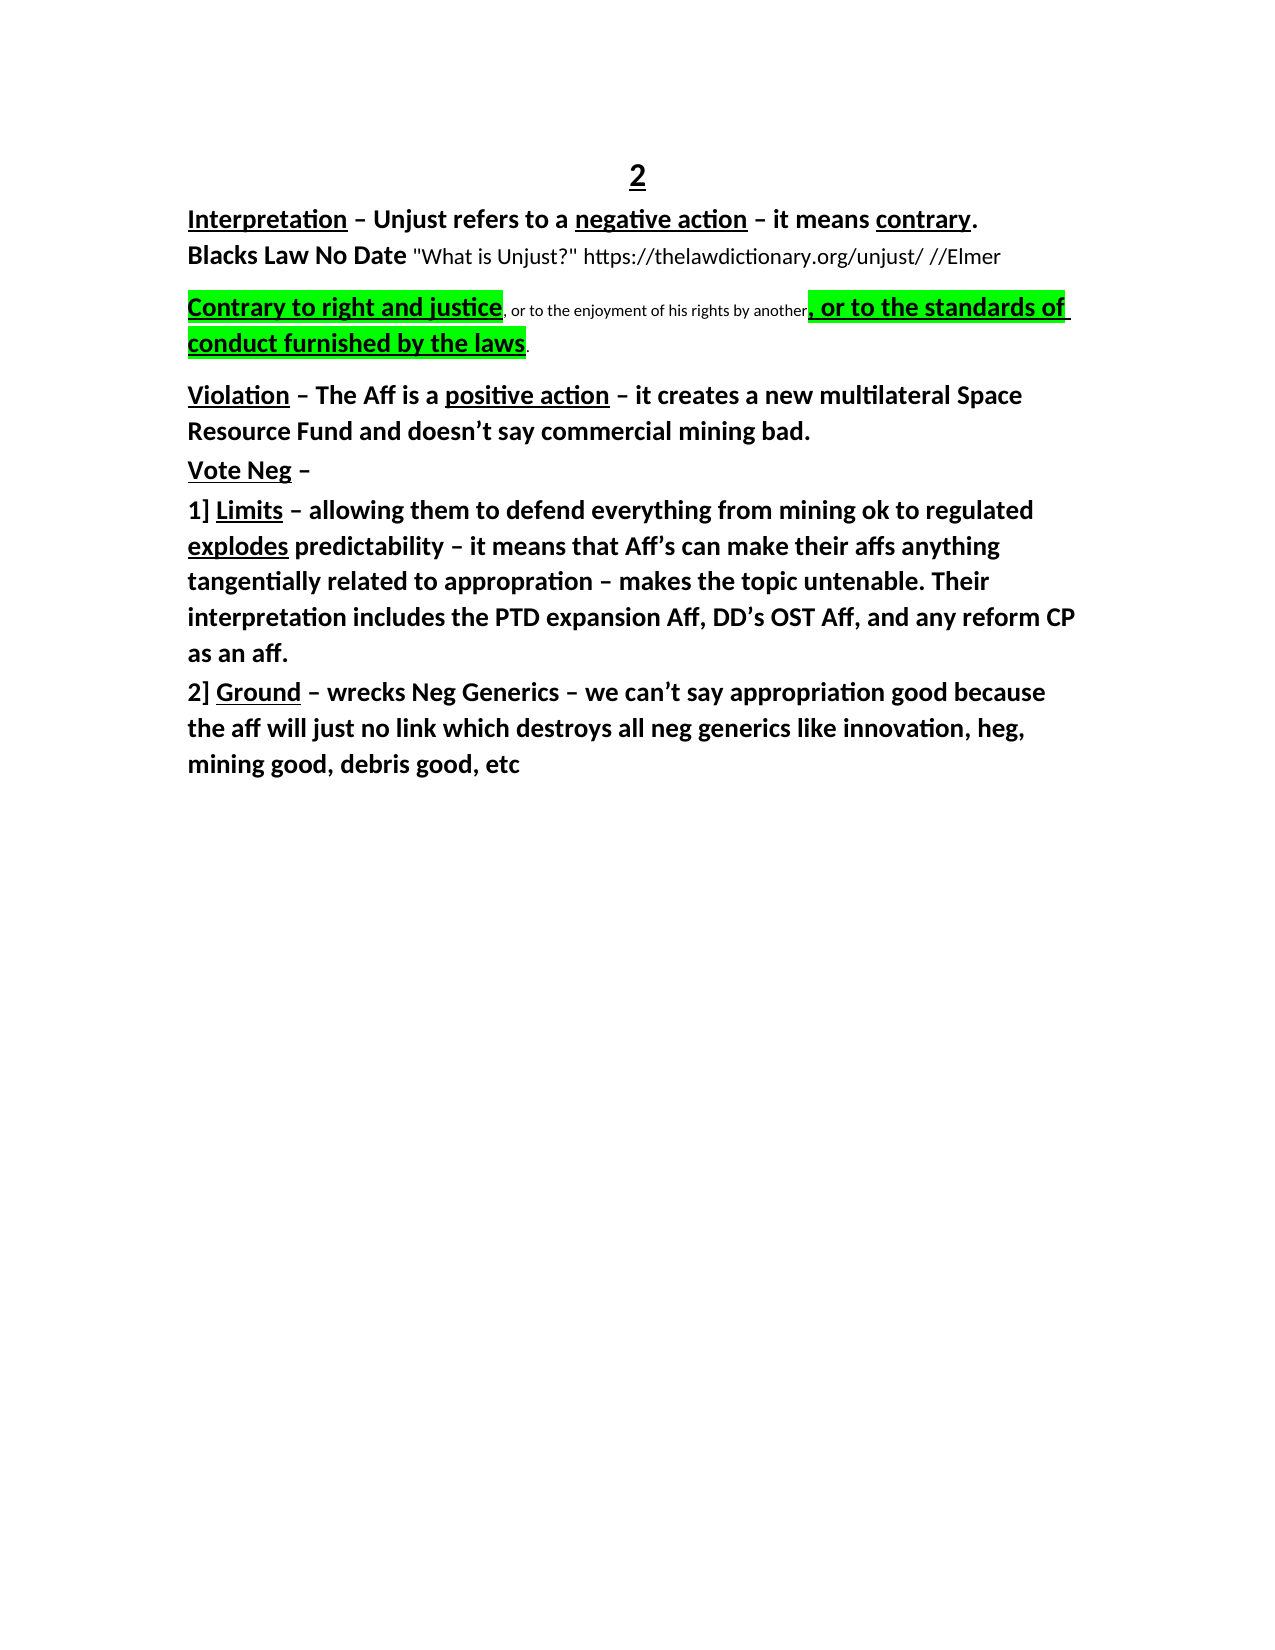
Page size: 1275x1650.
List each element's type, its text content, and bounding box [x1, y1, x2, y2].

subtitle Interpretation – Unjust refers to a negative action – it means contrary. [187, 202, 1087, 235]
subtitle 2 [187, 154, 1087, 195]
subtitle 1] Limits – allowing them to defend everything from mining ok to regulated explodes predictability – it means that Aff’s can make their affs anything tangentially related to appropration – makes the topic untenable. Their interpretation includes the PTD expansion Aff, DD’s OST Aff, and any reform CP as an aff. [187, 493, 1087, 669]
subtitle Vote Neg – [187, 453, 1087, 487]
subtitle Violation – The Aff is a positive action – it creates a new multilateral Space Resource Fund and doesn’t say commercial mining bad. [187, 378, 1087, 447]
text Blacks Law No Date "What is Unjust?" https://thelawdictionary.org/unjust/ //Elmer [187, 238, 1087, 271]
text Contrary to right and justice, or to the enjoyment of his rights by another, or to the standards of conduct furnished by the laws. [187, 290, 1087, 359]
subtitle 2] Ground – wrecks Neg Generics – we can’t say appropriation good because the aff will just no link which destroys all neg generics like innovation, heg, mining good, debris good, etc [187, 676, 1087, 780]
